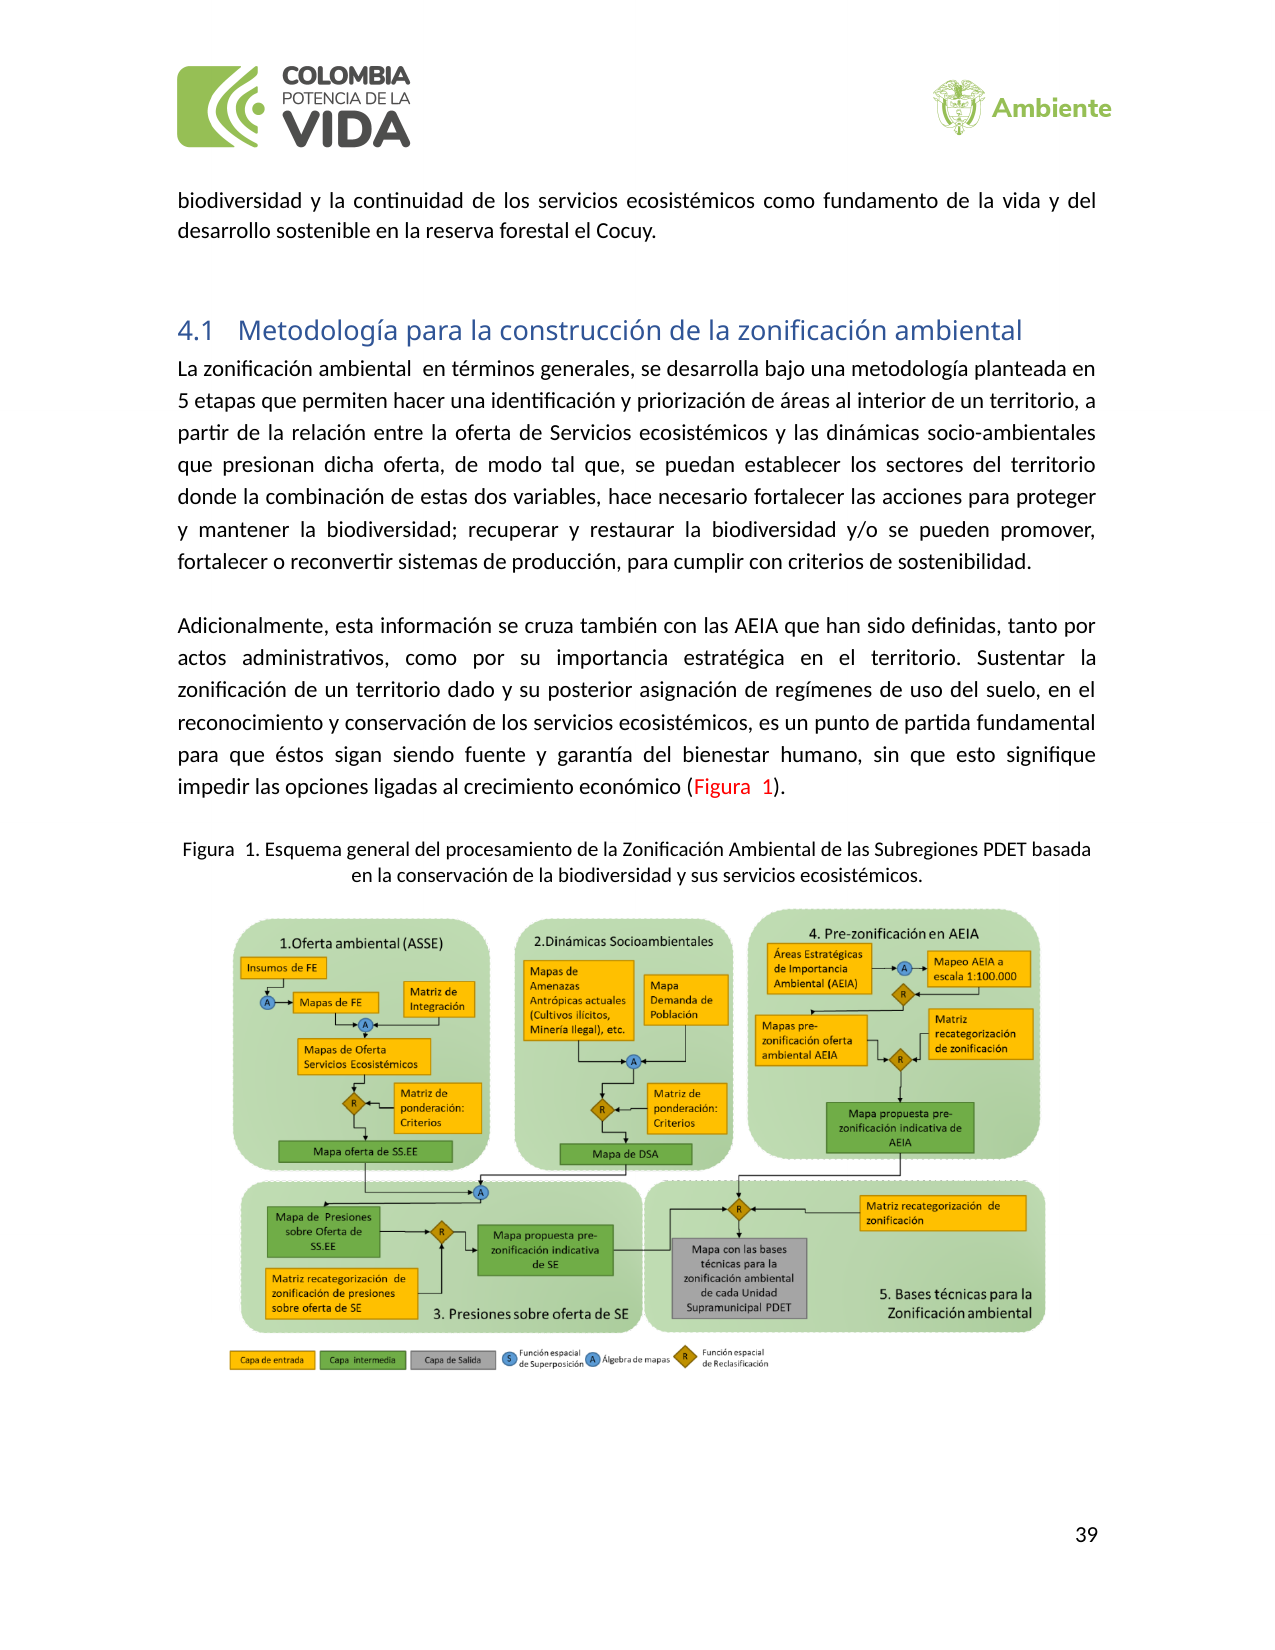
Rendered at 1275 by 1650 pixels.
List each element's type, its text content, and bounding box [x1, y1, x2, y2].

picture [0, 0, 1272, 1375]
text La zonificación ambiental en términos generales, se desarrolla bajo una metodología planteada en 5 etapas que permiten hacer una identificación y priorización de áreas al interior de un territorio, a partir de la relación entre la oferta de Servicios ecosistémicos y las dinámicas socio-ambientales que presionan dicha oferta, de modo tal que, se puedan establecer los sectores del territorio donde la combinación de estas dos variables, hace necesario fortalecer las acciones para proteger y mantener la biodiversidad; recuperar y restaurar la biodiversidad y/o se pueden promover, fortalecer o reconvertir sistemas de producción, para cumplir con criterios de sostenibilidad. [177, 354, 1098, 575]
subtitle Metodología para la construcción de la zonificación ambiental [177, 311, 1098, 348]
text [177, 186, 1098, 244]
